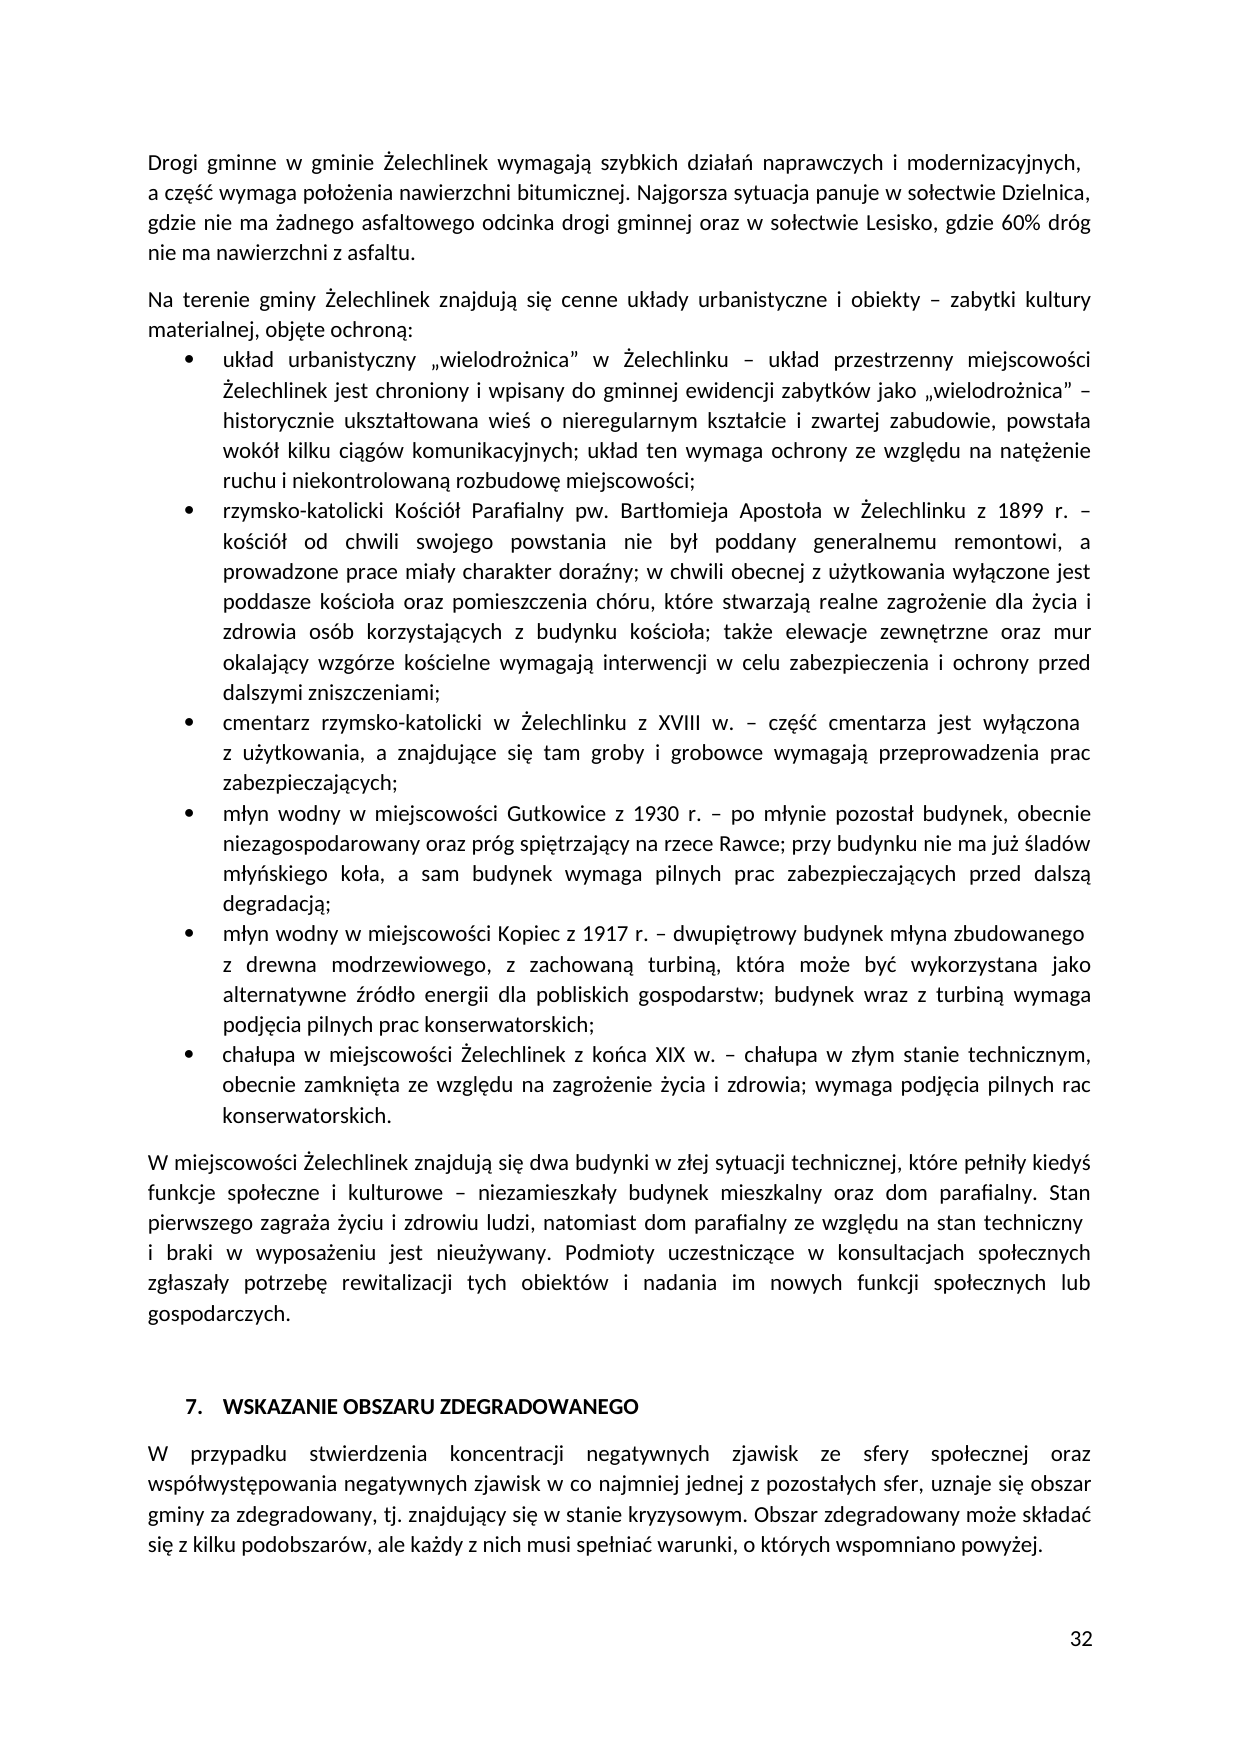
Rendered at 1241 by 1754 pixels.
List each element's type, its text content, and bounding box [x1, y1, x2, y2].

list chałupa w miejscowości Żelechlinek z końca XIX w. – chałupa w złym stanie technicznym, obecnie zamknięta ze względu na zagrożenie życia i zdrowia; wymaga podjęcia pilnych rac konserwatorskich. [185, 1040, 1093, 1129]
text Na terenie gminy Żelechlinek znajdują się cenne układy urbanistyczne i obiekty – zabytki kultury materialnej, objęte ochroną: [148, 285, 1093, 343]
text W miejscowości Żelechlinek znajdują się dwa budynki w złej sytuacji technicznej, które pełniły kiedyś funkcje społeczne i kulturowe – niezamieszkały budynek mieszkalny oraz dom parafialny. Stan pierwszego zagraża życiu i zdrowiu ludzi, natomiast dom parafialny ze względu na stan techniczny i braki w wyposażeniu jest nieużywany. Podmioty uczestniczące w konsultacjach społecznych zgłaszały potrzebę rewitalizacji tych obiektów i nadania im nowych funkcji społecznych lub gospodarczych. [148, 1148, 1093, 1327]
text Drogi gminne w gminie Żelechlinek wymagają szybkich działań naprawczych i modernizacyjnych, a część wymaga położenia nawierzchni bitumicznej. Najgorsza sytuacja panuje w sołectwie Dzielnica, gdzie nie ma żadnego asfaltowego odcinka drogi gminnej oraz w sołectwie Lesisko, gdzie 60% dróg nie ma nawierzchni z asfaltu. [148, 148, 1093, 266]
text W przypadku stwierdzenia koncentracji negatywnych zjawisk ze sfery społecznej oraz współwystępowania negatywnych zjawisk w co najmniej jednej z pozostałych sfer, uznaje się obszar gminy za zdegradowany, tj. znajdujący się w stanie kryzysowym. Obszar zdegradowany może składać się z kilku podobszarów, ale każdy z nich musi spełniać warunki, o których wspomniano powyżej. [148, 1439, 1093, 1558]
list młyn wodny w miejscowości Kopiec z 1917 r. – dwupiętrowy budynek młyna zbudowanego z drewna modrzewiowego, z zachowaną turbiną, która może być wykorzystana jako alternatywne źródło energii dla pobliskich gospodarstw; budynek wraz z turbiną wymaga podjęcia pilnych prac konserwatorskich; [185, 919, 1093, 1038]
list młyn wodny w miejscowości Gutkowice z 1930 r. – po młynie pozostał budynek, obecnie niezagospodarowany oraz próg spiętrzający na rzece Rawce; przy budynku nie ma już śladów młyńskiego koła, a sam budynek wymaga pilnych prac zabezpieczających przed dalszą degradacją; [185, 799, 1093, 917]
list układ urbanistyczny „wielodrożnica” w Żelechlinku – układ przestrzenny miejscowości Żelechlinek jest chroniony i wpisany do gminnej ewidencji zabytków jako „wielodrożnica” – historycznie ukształtowana wieś o nieregularnym kształcie i zwartej zabudowie, powstała wokół kilku ciągów komunikacyjnych; układ ten wymaga ochrony ze względu na natężenie ruchu i niekontrolowaną rozbudowę miejscowości; [185, 346, 1093, 494]
list cmentarz rzymsko-katolicki w Żelechlinku z XVIII w. – część cmentarza jest wyłączona z użytkowania, a znajdujące się tam groby i grobowce wymagają przeprowadzenia prac zabezpieczających; [185, 708, 1093, 796]
list WSKAZANIE OBSZARU ZDEGRADOWANEGO [185, 1392, 1093, 1420]
list rzymsko-katolicki Kościół Parafialny pw. Bartłomieja Apostoła w Żelechlinku z 1899 r. – kościół od chwili swojego powstania nie był poddany generalnemu remontowi, a prowadzone prace miały charakter doraźny; w chwili obecnej z użytkowania wyłączone jest poddasze kościoła oraz pomieszczenia chóru, które stwarzają realne zagrożenie dla życia i zdrowia osób korzystających z budynku kościoła; także elewacje zewnętrzne oraz mur okalający wzgórze kościelne wymagają interwencji w celu zabezpieczenia i ochrony przed dalszymi zniszczeniami; [185, 497, 1093, 706]
